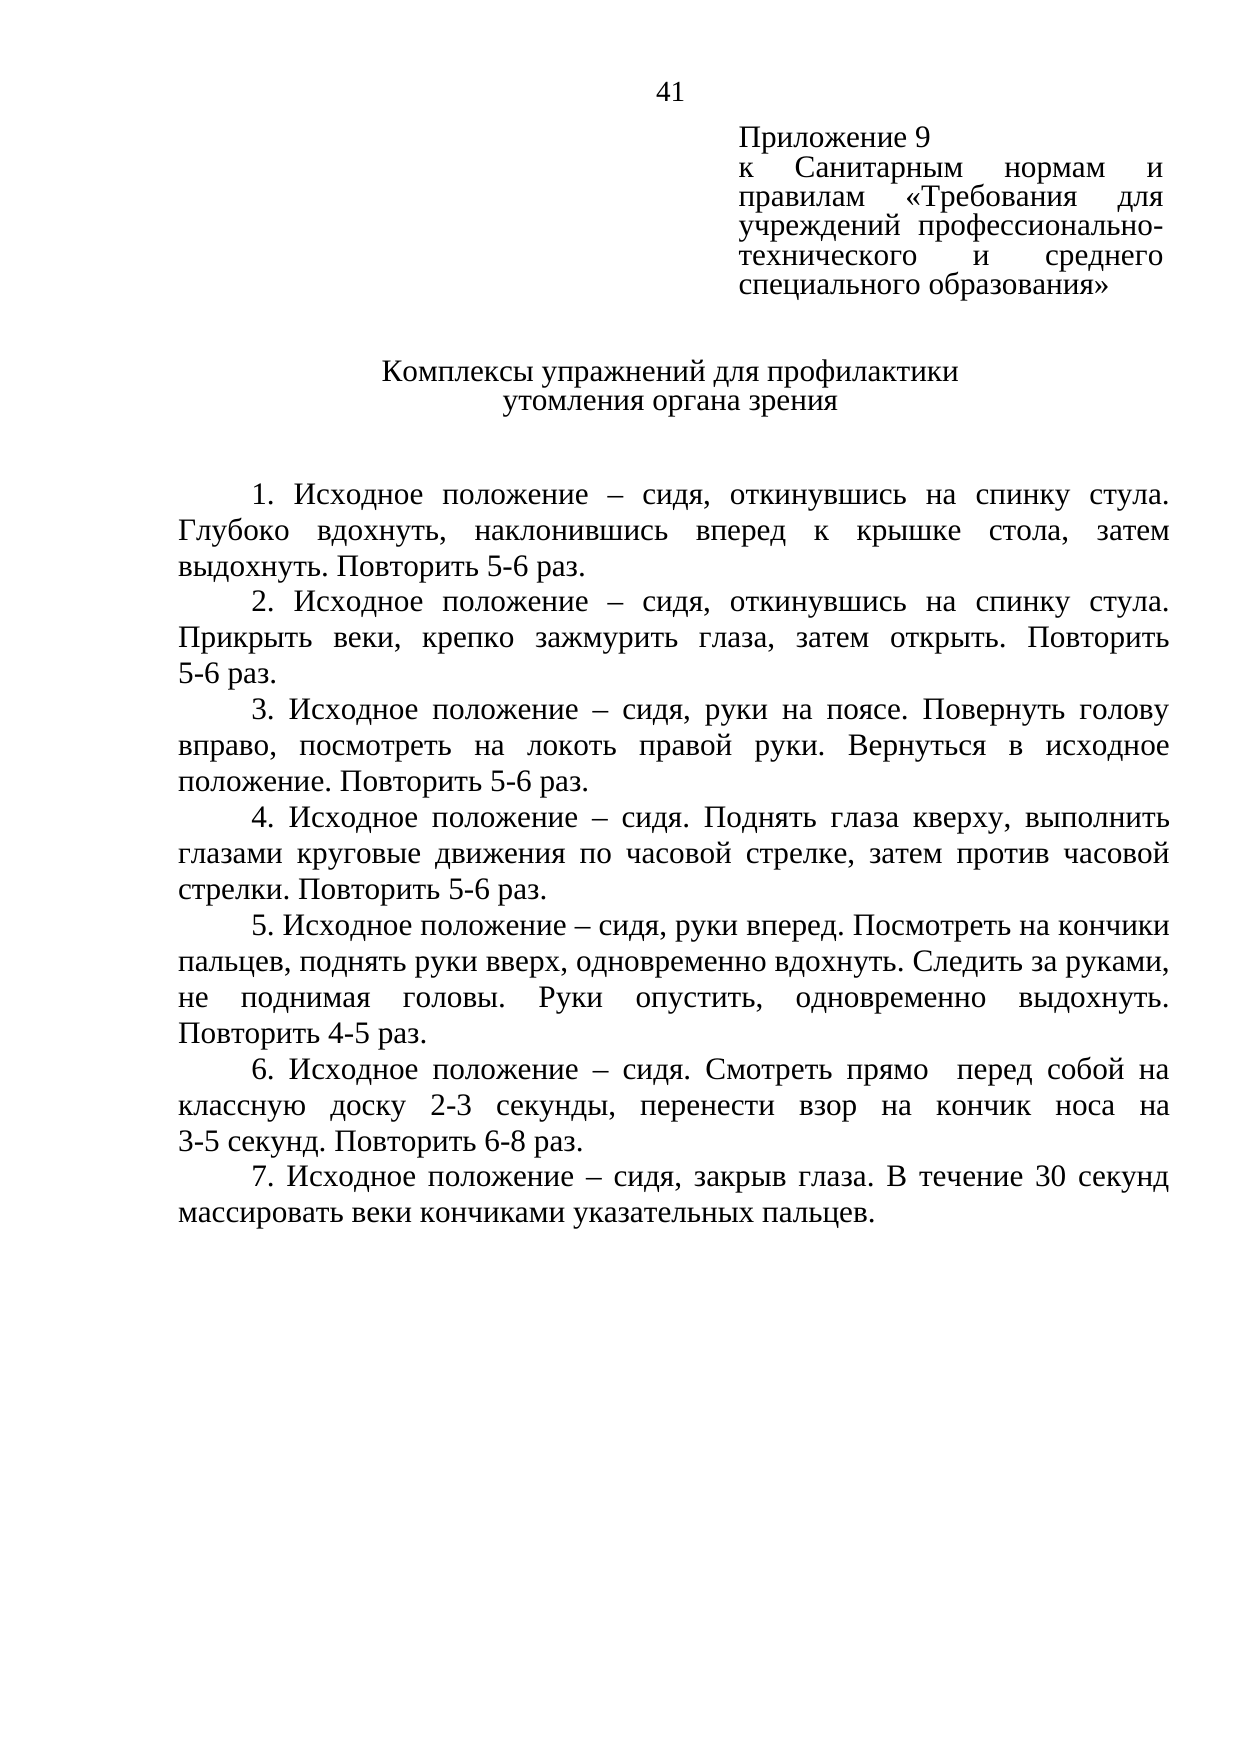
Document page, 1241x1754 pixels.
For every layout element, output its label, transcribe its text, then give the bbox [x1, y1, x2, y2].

text 2. Исходное положение – сидя, откинувшись на спинку стула. Прикрыть веки, крепко зажмурить глаза, затем открыть. Повторить 5-6 раз. [178, 583, 1171, 691]
text Комплексы упражнений для профилактики [177, 358, 1163, 387]
text к Санитарным нормам и правилам «Требования для учреждений профессионально-технического и среднего специального образования» [738, 154, 1163, 300]
text 7. Исходное положение – сидя, закрыв глаза. В течение 30 секунд массировать веки кончиками указательных пальцев. [178, 1158, 1171, 1229]
text 1. Исходное положение – сидя, откинувшись на спинку стула. Глубоко вдохнуть, наклонившись вперед к крышке стола, затем выдохнуть. Повторить 5-6 раз. [178, 475, 1171, 583]
text Приложение 9 [738, 118, 1163, 154]
text 4. Исходное положение – сидя. Поднять глаза кверху, выполнить глазами круговые движения по часовой стрелке, затем против часовой стрелки. Повторить 5-6 раз. [178, 798, 1171, 906]
text утомления органа зрения [177, 387, 1163, 417]
text 3. Исходное положение – сидя, руки на поясе. Повернуть голову вправо, посмотреть на локоть правой руки. Вернуться в исходное положение. Повторить 5-6 раз. [178, 691, 1171, 798]
text 6. Исходное положение – сидя. Смотреть прямо перед собой на классную доску 2-3 секунды, перенести взор на кончик носа на 3-5 секунд. Повторить 6-8 раз. [178, 1050, 1171, 1158]
text 5. Исходное положение – сидя, руки вперед. Посмотреть на кончики пальцев, поднять руки вверх, одновременно вдохнуть. Следить за руками, не поднимая головы. Руки опустить, одновременно выдохнуть. Повторить 4-5 раз. [178, 906, 1171, 1050]
